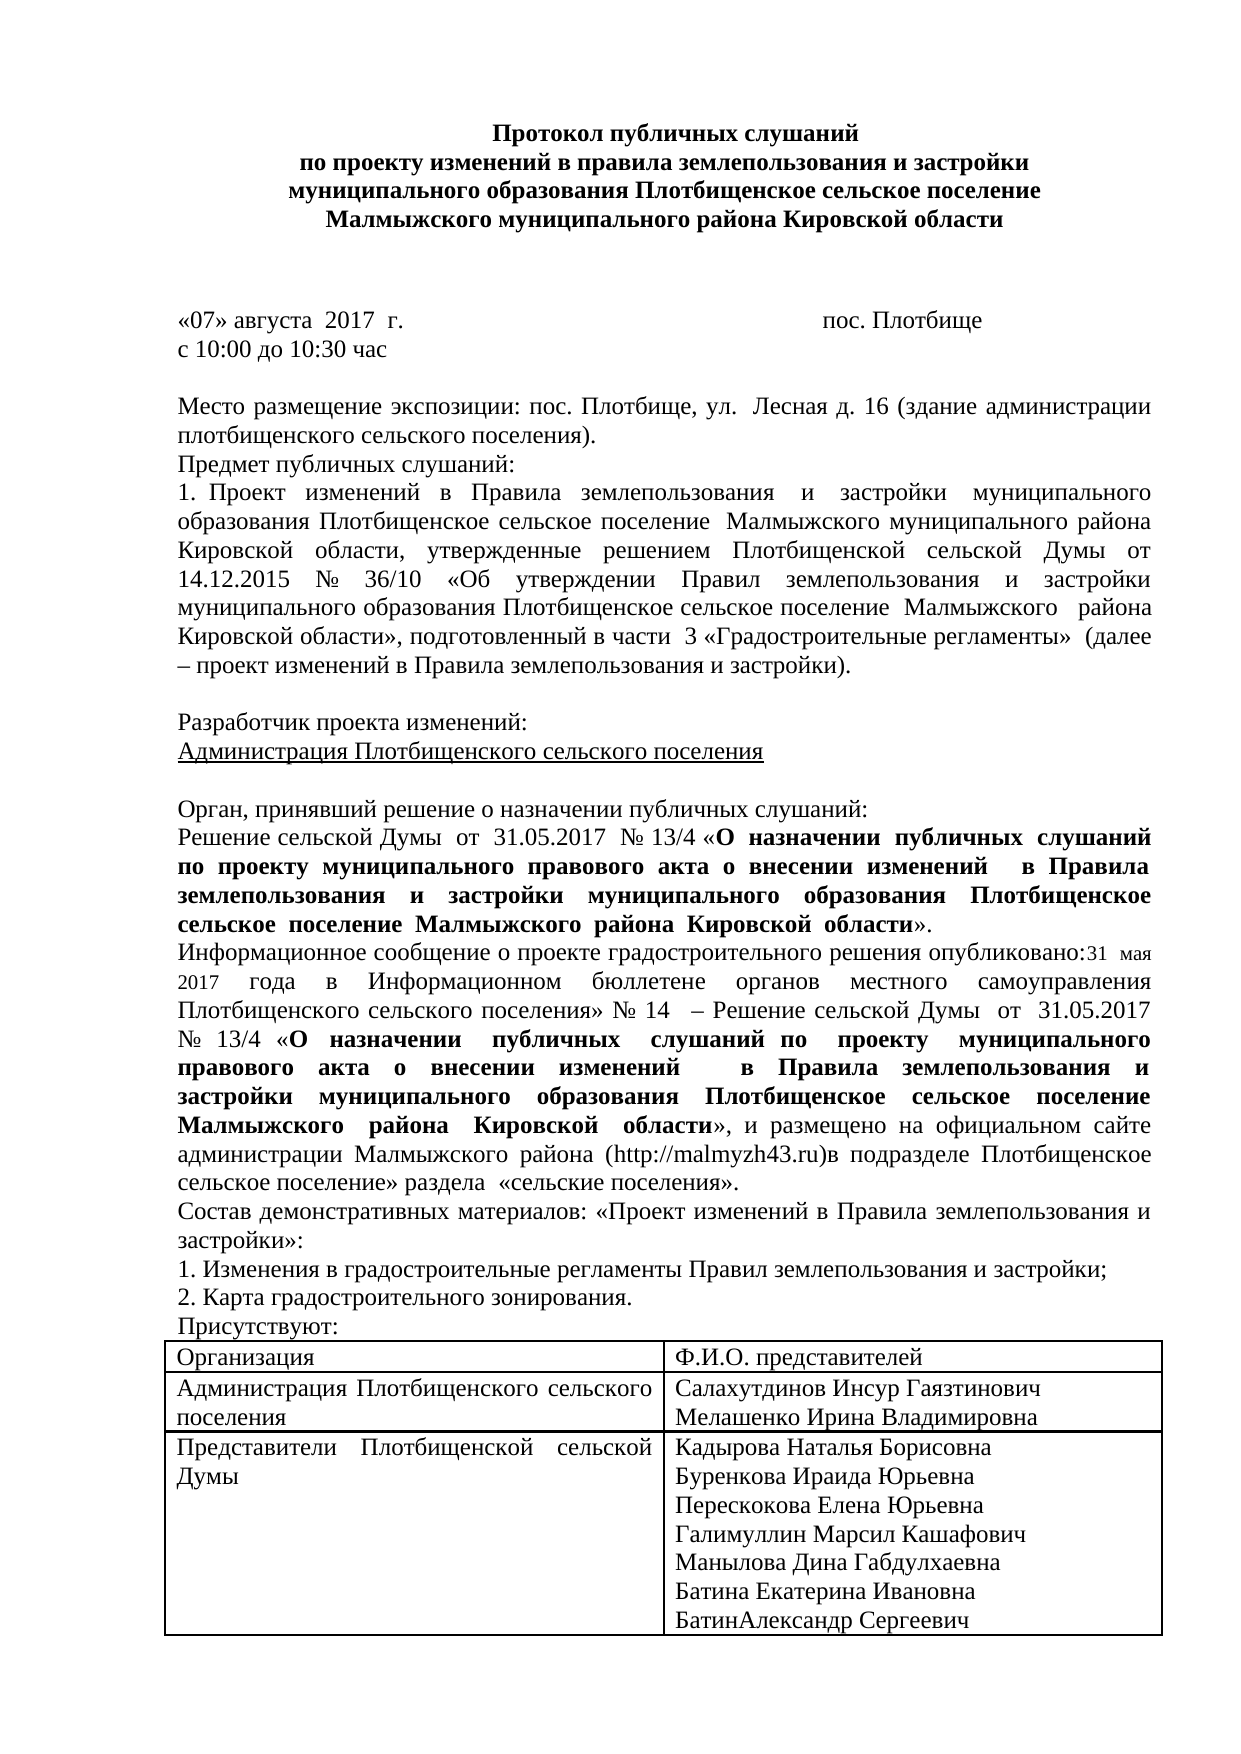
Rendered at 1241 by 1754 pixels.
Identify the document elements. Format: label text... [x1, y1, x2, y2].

text Разработчик проекта изменений: [177, 707, 1152, 736]
text Присутствуют: [177, 1311, 1152, 1340]
text Протокол публичных слушаний [177, 118, 1152, 147]
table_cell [665, 1433, 1161, 1634]
text 1. Изменения в градостроительные регламенты Правил землепользования и застройки; [177, 1254, 1152, 1282]
text Состав демонстративных материалов: «Проект изменений в Правила землепользования и застройки»: [177, 1196, 1152, 1254]
text 2. Карта градостроительного зонирования. [177, 1282, 1152, 1311]
table_cell Администрация Плотбищенского сельского поселения [166, 1373, 663, 1430]
text с 10:00 до 10:30 час [177, 334, 1152, 362]
table_cell Салахутдинов Инсур Гаязтинович Мелашенко Ирина Владимировна [665, 1373, 1161, 1430]
table_header Организация [166, 1342, 663, 1371]
text «07» августа 2017 г. пос. Плотбище [177, 305, 1152, 334]
text Орган, принявший решение о назначении публичных слушаний: [177, 794, 1152, 822]
text Информационное сообщение о проекте градостроительного решения опубликовано:31 мая 2017 года в Информационном бюллетене органов местного самоуправления Плотбищенского сельского поселения» № 14 – Решение сельской Думы от 31.05.2017 № 13/4 «О назначении публичных слушаний по проекту муниципального правового акта о внесении изменений в Правила землепользования и застройки муниципального образования Плотбищенское сельское поселение Малмыжского района Кировской области», и размещено на официальном сайте администрации Малмыжского района (http://malmyzh43.ru)в подразделе Плотбищенское сельское поселение» раздела «сельские поселения». [177, 937, 1152, 1196]
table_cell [166, 1433, 663, 1634]
text Малмыжского муниципального района Кировской области [177, 204, 1152, 233]
text муниципального образования Плотбищенское сельское поселение [177, 176, 1152, 204]
table_header Ф.И.О. представителей [665, 1342, 1161, 1371]
text 1. Проект изменений в Правила землепользования и застройки муниципального образования Плотбищенское сельское поселение Малмыжского муниципального района Кировской области, утвержденные решением Плотбищенской сельской Думы от 14.12.2015 № 36/10 «Об утверждении Правил землепользования и застройки муниципального образования Плотбищенское сельское поселение Малмыжского района Кировской области», подготовленный в части 3 «Градостроительные регламенты» (далее – проект изменений в Правила землепользования и застройки). [177, 477, 1152, 679]
text по проекту изменений в правила землепользования и застройки [177, 147, 1152, 176]
text Решение сельской Думы от 31.05.2017 № 13/4 «О назначении публичных слушаний по проекту муниципального правового акта о внесении изменений в Правила землепользования и застройки муниципального образования Плотбищенское сельское поселение Малмыжского района Кировской области». [177, 822, 1152, 937]
text Администрация Плотбищенского сельского поселения [177, 736, 1152, 765]
text Предмет публичных слушаний: [177, 449, 1152, 477]
text Место размещение экспозиции: пос. Плотбище, ул. Лесная д. 16 (здание администрации плотбищенского сельского поселения). [177, 391, 1152, 449]
